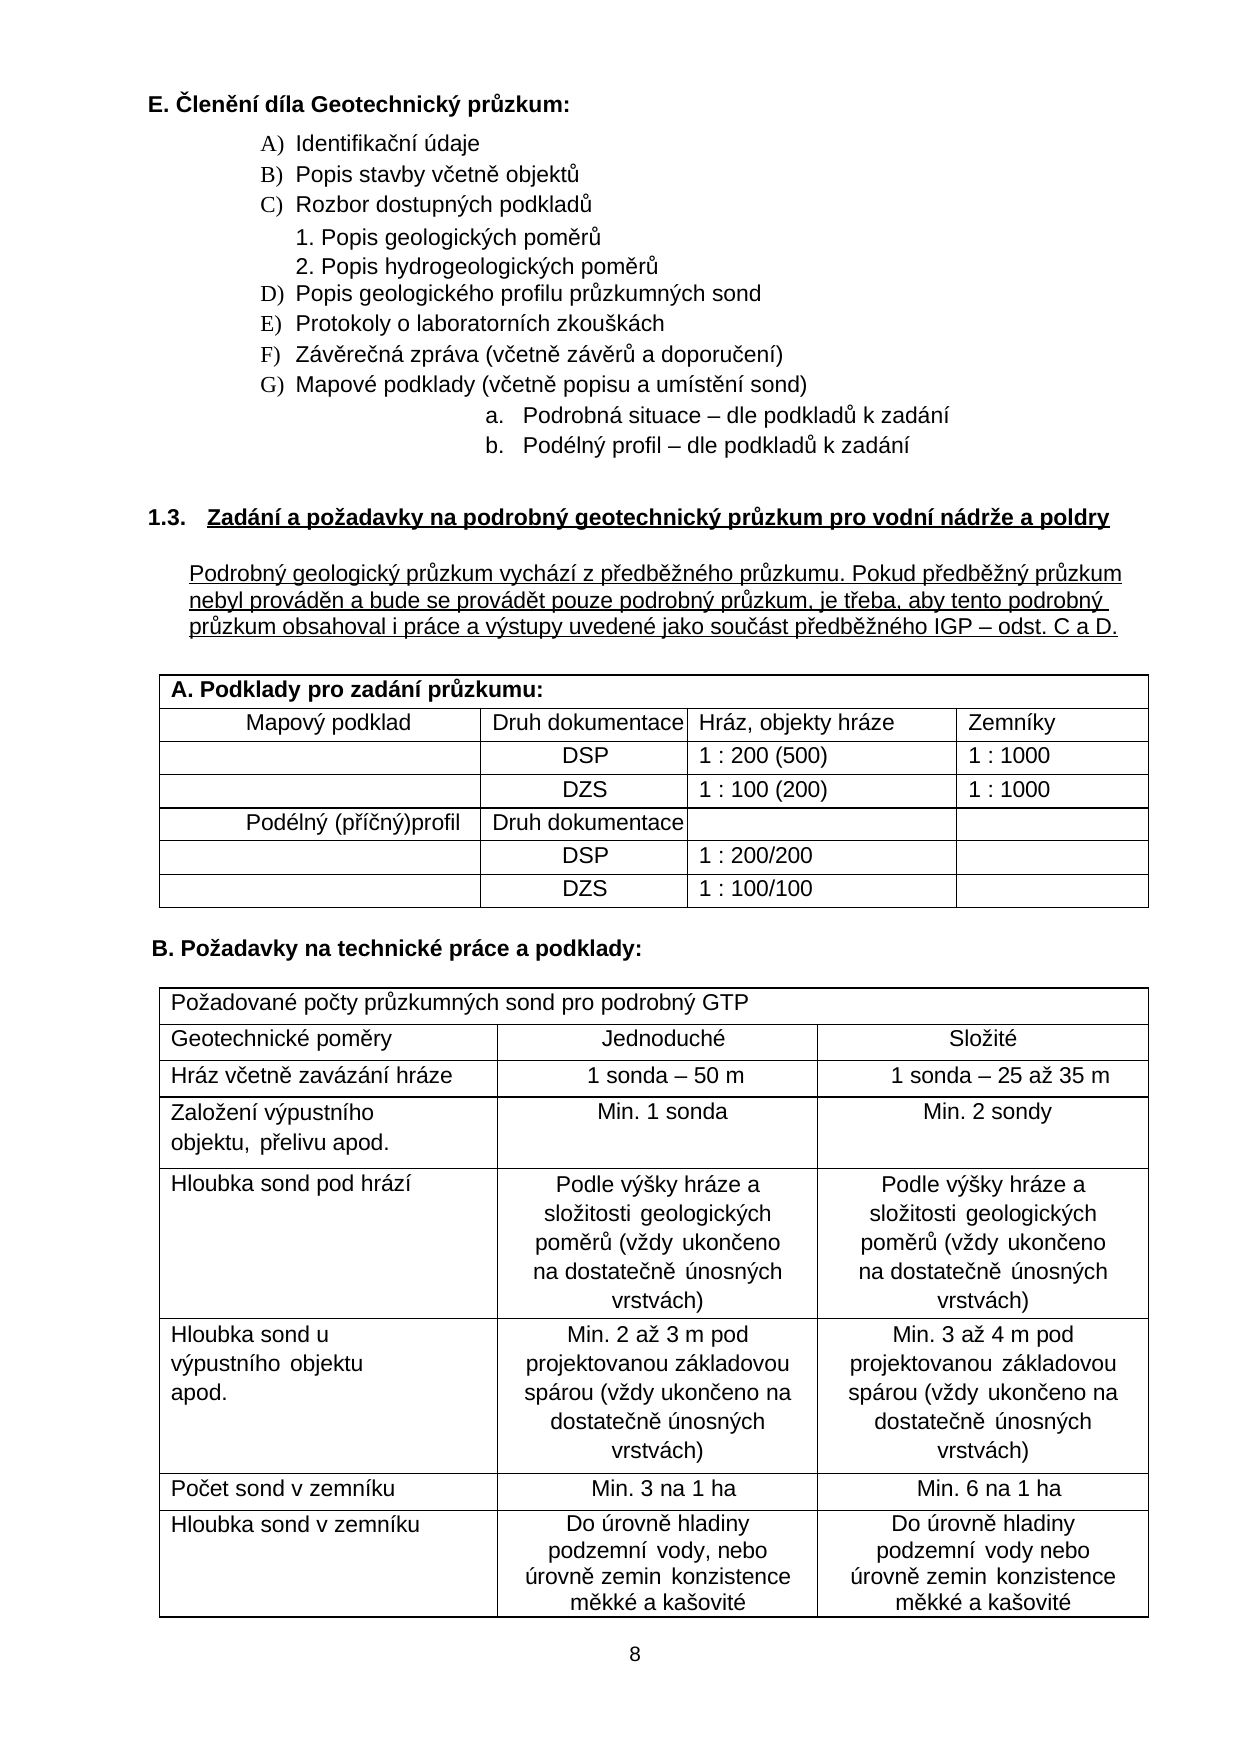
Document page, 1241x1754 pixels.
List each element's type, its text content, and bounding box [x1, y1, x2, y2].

table_cell Zemníky [957, 709, 1148, 741]
table_cell 1 sonda – 50 m [498, 1061, 817, 1096]
list Identifikační údaje [260, 130, 1122, 157]
table_cell Hloubka sond u výpustního objektu apod. [160, 1319, 497, 1473]
text 1. Popis geologických poměrů [295, 222, 1122, 251]
table_cell Do úrovně hladiny podzemní vody nebo úrovně zemin konzistence měkké a kašovité [818, 1511, 1148, 1616]
table_cell Složité [818, 1025, 1148, 1060]
table_cell [688, 809, 956, 840]
table_cell 1 : 1000 [957, 742, 1148, 774]
text Podrobný geologický průzkum vychází z předběžného průzkumu. Pokud předběžný průzkum nebyl prováděn a bude se provádět pouze podrobný průzkum, je třeba, aby tento podrobný průzkum obsahoval i práce a výstupy uvedené jako součást předběžného IGP – odst. C a D. [189, 560, 1122, 583]
text 2. Popis hydrogeologických poměrů [295, 251, 1122, 280]
table_cell Založení výpustního objektu, přelivu apod. [160, 1098, 497, 1168]
table_cell Hloubka sond v zemníku [160, 1511, 497, 1616]
table_cell DZS [481, 775, 687, 807]
list Podrobná situace – dle podkladů k zadání [485, 402, 1122, 428]
table_cell Min. 3 až 4 m pod projektovanou základovou spárou (vždy ukončeno na dostatečně únosných vrstvách) [818, 1319, 1148, 1473]
table_cell Hráz, objekty hráze [688, 709, 956, 741]
list Popis stavby včetně objektů [260, 161, 1122, 187]
table_cell Min. 1 sonda [498, 1098, 817, 1168]
table_cell [957, 809, 1148, 840]
table_cell [160, 875, 480, 907]
table_cell [160, 775, 480, 807]
text Podrobný geologický průzkum vychází z předběžného průzkumu. Pokud předběžný průzkum nebyl prováděn a bude se provádět pouze podrobný průzkum, je třeba, aby tento podrobný průzkum obsahoval i práce a výstupy uvedené jako součást předběžného IGP – odst. C a D. [189, 584, 1122, 639]
table_cell Jednoduché [498, 1025, 817, 1060]
text E. Členění díla Geotechnický průzkum: [148, 89, 1122, 118]
table_cell Mapový podklad [160, 709, 480, 741]
table_cell Druh dokumentace [481, 809, 687, 840]
text B. Požadavky na technické práce a podklady: [151, 934, 1122, 961]
table_cell Podélný (příčný)profil [160, 809, 480, 840]
table_cell 1 : 200 (500) [688, 742, 956, 774]
list Rozbor dostupných podkladů [260, 191, 1122, 218]
list Zadání a požadavky na podrobný geotechnický průzkum pro vodní nádrže a poldry [148, 504, 1122, 530]
table_cell [160, 841, 480, 873]
list Závěrečná zpráva (včetně závěrů a doporučení) [260, 341, 1122, 367]
table_cell 1 : 1000 [957, 775, 1148, 807]
list Protokoly o laboratorních zkouškách [260, 310, 1122, 337]
table_cell [957, 841, 1148, 873]
table_cell Min. 3 na 1 ha [498, 1474, 817, 1509]
table_cell DSP [481, 742, 687, 774]
table_cell Podle výšky hráze a složitosti geologických poměrů (vždy ukončeno na dostatečně únosných vrstvách) [818, 1169, 1148, 1317]
table_header A. Podklady pro zadání průzkumu: [160, 676, 1148, 707]
table_cell DZS [481, 875, 687, 907]
table_cell [957, 875, 1148, 907]
table_cell 1 sonda – 25 až 35 m [818, 1061, 1148, 1096]
table_cell Min. 2 až 3 m pod projektovanou základovou spárou (vždy ukončeno na dostatečně únosných vrstvách) [498, 1319, 817, 1473]
list Podélný profil – dle podkladů k zadání [485, 432, 1122, 458]
table_cell Hloubka sond pod hrází [160, 1169, 497, 1317]
table_header Požadované počty průzkumných sond pro podrobný GTP [160, 989, 1148, 1023]
list Mapové podklady (včetně popisu a umístění sond) [260, 371, 1122, 398]
table_cell DSP [481, 841, 687, 873]
table_cell [160, 742, 480, 774]
table_cell Hráz včetně zavázání hráze [160, 1061, 497, 1096]
table_cell Min. 2 sondy [818, 1098, 1148, 1168]
table_cell 1 : 100/100 [688, 875, 956, 907]
table_cell Min. 6 na 1 ha [818, 1474, 1148, 1509]
table_cell 1 : 200/200 [688, 841, 956, 873]
table_cell Počet sond v zemníku [160, 1474, 497, 1509]
list Popis geologického profilu průzkumných sond [260, 280, 1122, 306]
table_cell Podle výšky hráze a složitosti geologických poměrů (vždy ukončeno na dostatečně únosných vrstvách) [498, 1169, 817, 1317]
table_cell 1 : 100 (200) [688, 775, 956, 807]
table_cell Druh dokumentace [481, 709, 687, 741]
table_cell Geotechnické poměry [160, 1025, 497, 1060]
table_cell Do úrovně hladiny podzemní vody, nebo úrovně zemin konzistence měkké a kašovité [498, 1511, 817, 1616]
